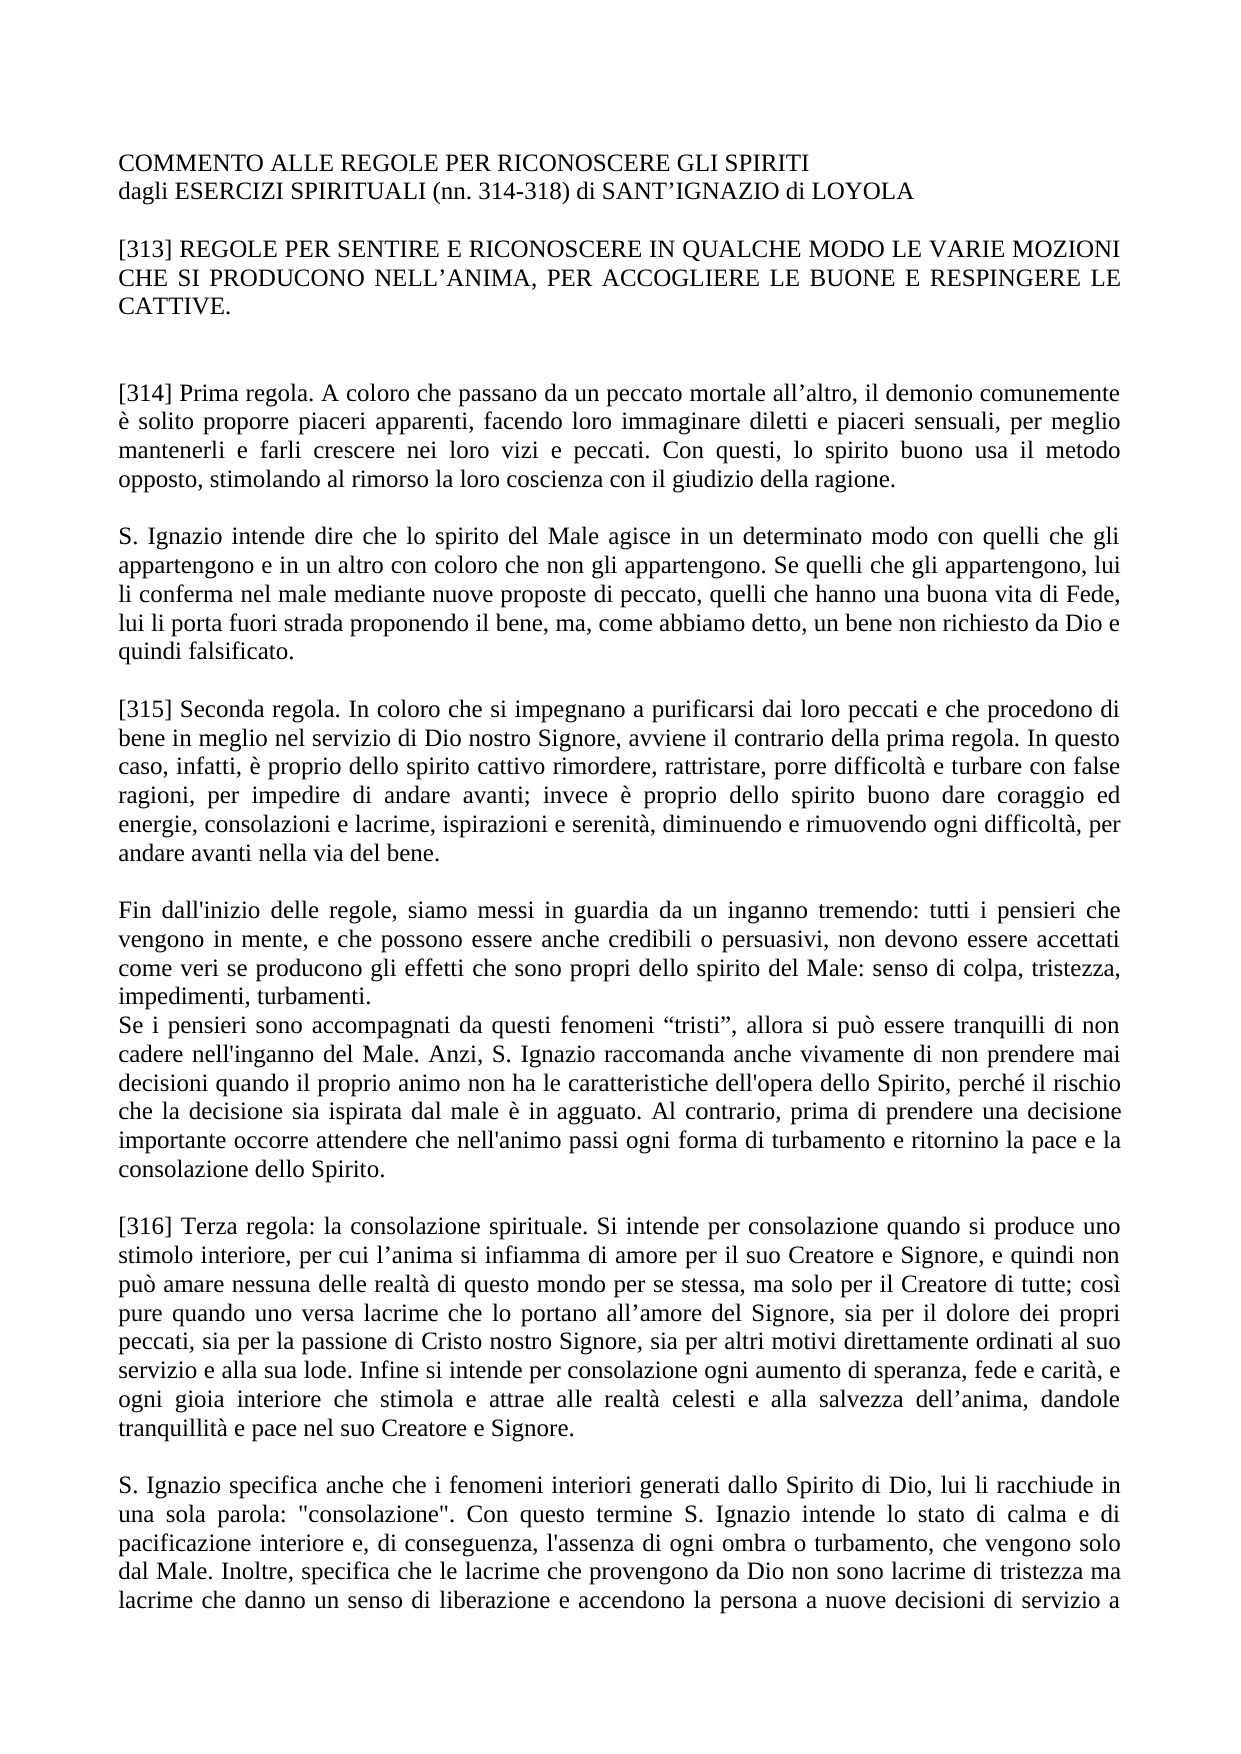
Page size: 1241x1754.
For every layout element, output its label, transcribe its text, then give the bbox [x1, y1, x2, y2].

text [314] Prima regola. A coloro che passano da un peccato mortale all’altro, il demonio comunemente è solito proporre piaceri apparenti, facendo loro immaginare diletti e piaceri sensuali, per meglio mantenerli e farli crescere nei loro vizi e peccati. Con questi, lo spirito buono usa il metodo opposto, stimolando al rimorso la loro coscienza con il giudizio della ragione. [118, 378, 1122, 493]
text Fin dall'inizio delle regole, siamo messi in guardia da un inganno tremendo: tutti i pensieri che vengono in mente, e che possono essere anche credibili o persuasivi, non devono essere accettati come veri se producono gli effetti che sono propri dello spirito del Male: senso di colpa, tristezza, impedimenti, turbamenti. [118, 895, 1122, 1010]
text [118, 1470, 1122, 1614]
text dagli ESERCIZI SPIRITUALI (nn. 314-318) di SANT’IGNAZIO di LOYOLA [118, 176, 1122, 205]
text Se i pensieri sono accompagnati da questi fenomeni “tristi”, allora si può essere tranquilli di non cadere nell'inganno del Male. Anzi, S. Ignazio raccomanda anche vivamente di non prendere mai decisioni quando il proprio animo non ha le caratteristiche dell'opera dello Spirito, perché il rischio che la decisione sia ispirata dal male è in agguato. Al contrario, prima di prendere una decisione importante occorre attendere che nell'animo passi ogni forma di turbamento e ritornino la pace e la consolazione dello Spirito. [118, 1010, 1122, 1183]
text [316] Terza regola: la consolazione spirituale. Si intende per consolazione quando si produce uno stimolo interiore, per cui l’anima si infiamma di amore per il suo Creatore e Signore, e quindi non può amare nessuna delle realtà di questo mondo per se stessa, ma solo per il Creatore di tutte; così pure quando uno versa lacrime che lo portano all’amore del Signore, sia per il dolore dei propri peccati, sia per la passione di Cristo nostro Signore, sia per altri motivi direttamente ordinati al suo servizio e alla sua lode. Infine si intende per consolazione ogni aumento di speranza, fede e carità, e ogni gioia interiore che stimola e attrae alle realtà celesti e alla salvezza dell’anima, dandole tranquillità e pace nel suo Creatore e Signore. [118, 1211, 1122, 1441]
text [315] Seconda regola. In coloro che si impegnano a purificarsi dai loro peccati e che procedono di bene in meglio nel servizio di Dio nostro Signore, avviene il contrario della prima regola. In questo caso, infatti, è proprio dello spirito cattivo rimordere, rattristare, porre difficoltà e turbare con false ragioni, per impedire di andare avanti; invece è proprio dello spirito buono dare coraggio ed energie, consolazioni e lacrime, ispirazioni e serenità, diminuendo e rimuovendo ogni difficoltà, per andare avanti nella via del bene. [118, 694, 1122, 866]
text COMMENTO ALLE REGOLE PER RICONOSCERE GLI SPIRITI [118, 148, 1122, 176]
text S. Ignazio intende dire che lo spirito del Male agisce in un determinato modo con quelli che gli appartengono e in un altro con coloro che non gli appartengono. Se quelli che gli appartengono, lui li conferma nel male mediante nuove proposte di peccato, quelli che hanno una buona vita di Fede, lui li porta fuori strada proponendo il bene, ma, come abbiamo detto, un bene non richiesto da Dio e quindi falsificato. [118, 521, 1122, 665]
text [313] REGOLE PER SENTIRE E RICONOSCERE IN QUALCHE MODO LE VARIE MOZIONI CHE SI PRODUCONO NELL’ANIMA, PER ACCOGLIERE LE BUONE E RESPINGERE LE CATTIVE. [118, 234, 1122, 320]
